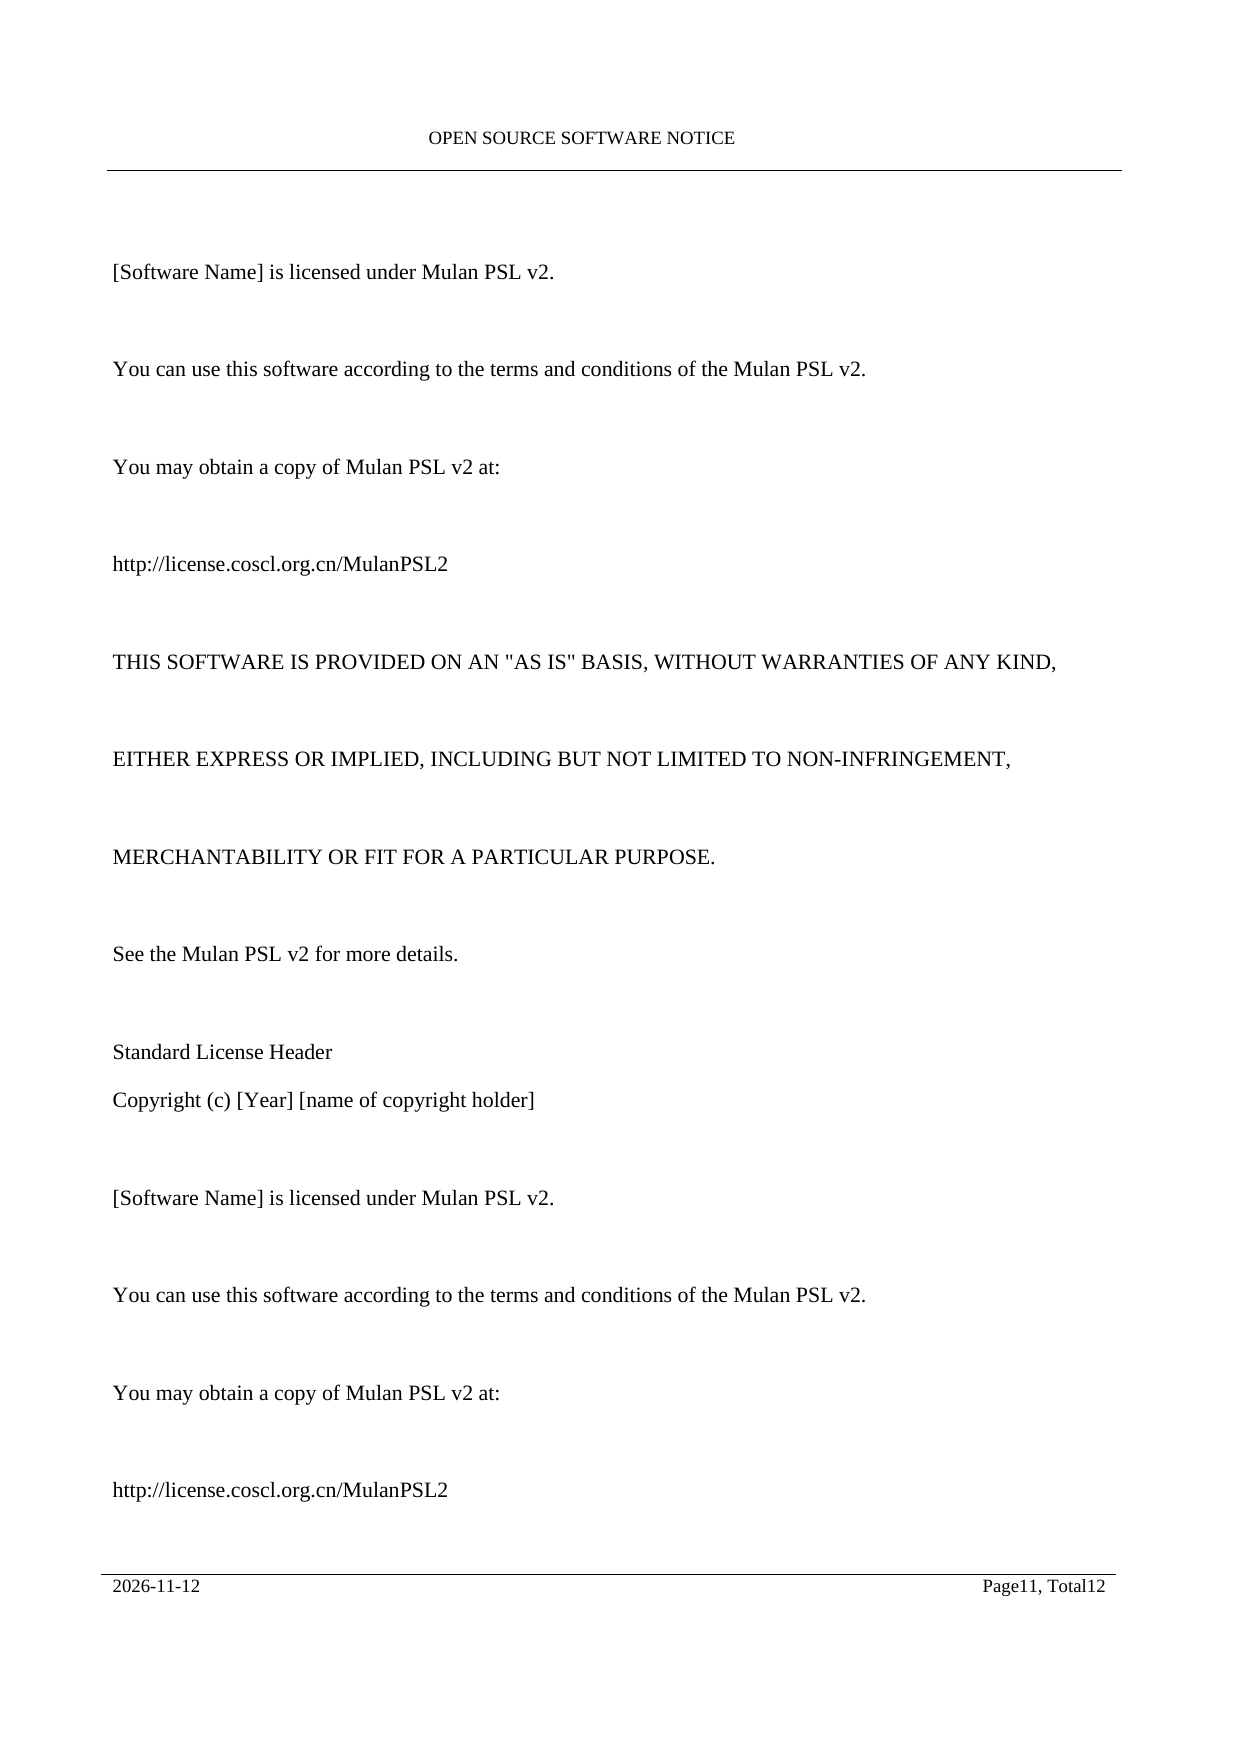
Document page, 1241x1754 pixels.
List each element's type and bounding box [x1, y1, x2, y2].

text [112, 206, 1128, 1506]
